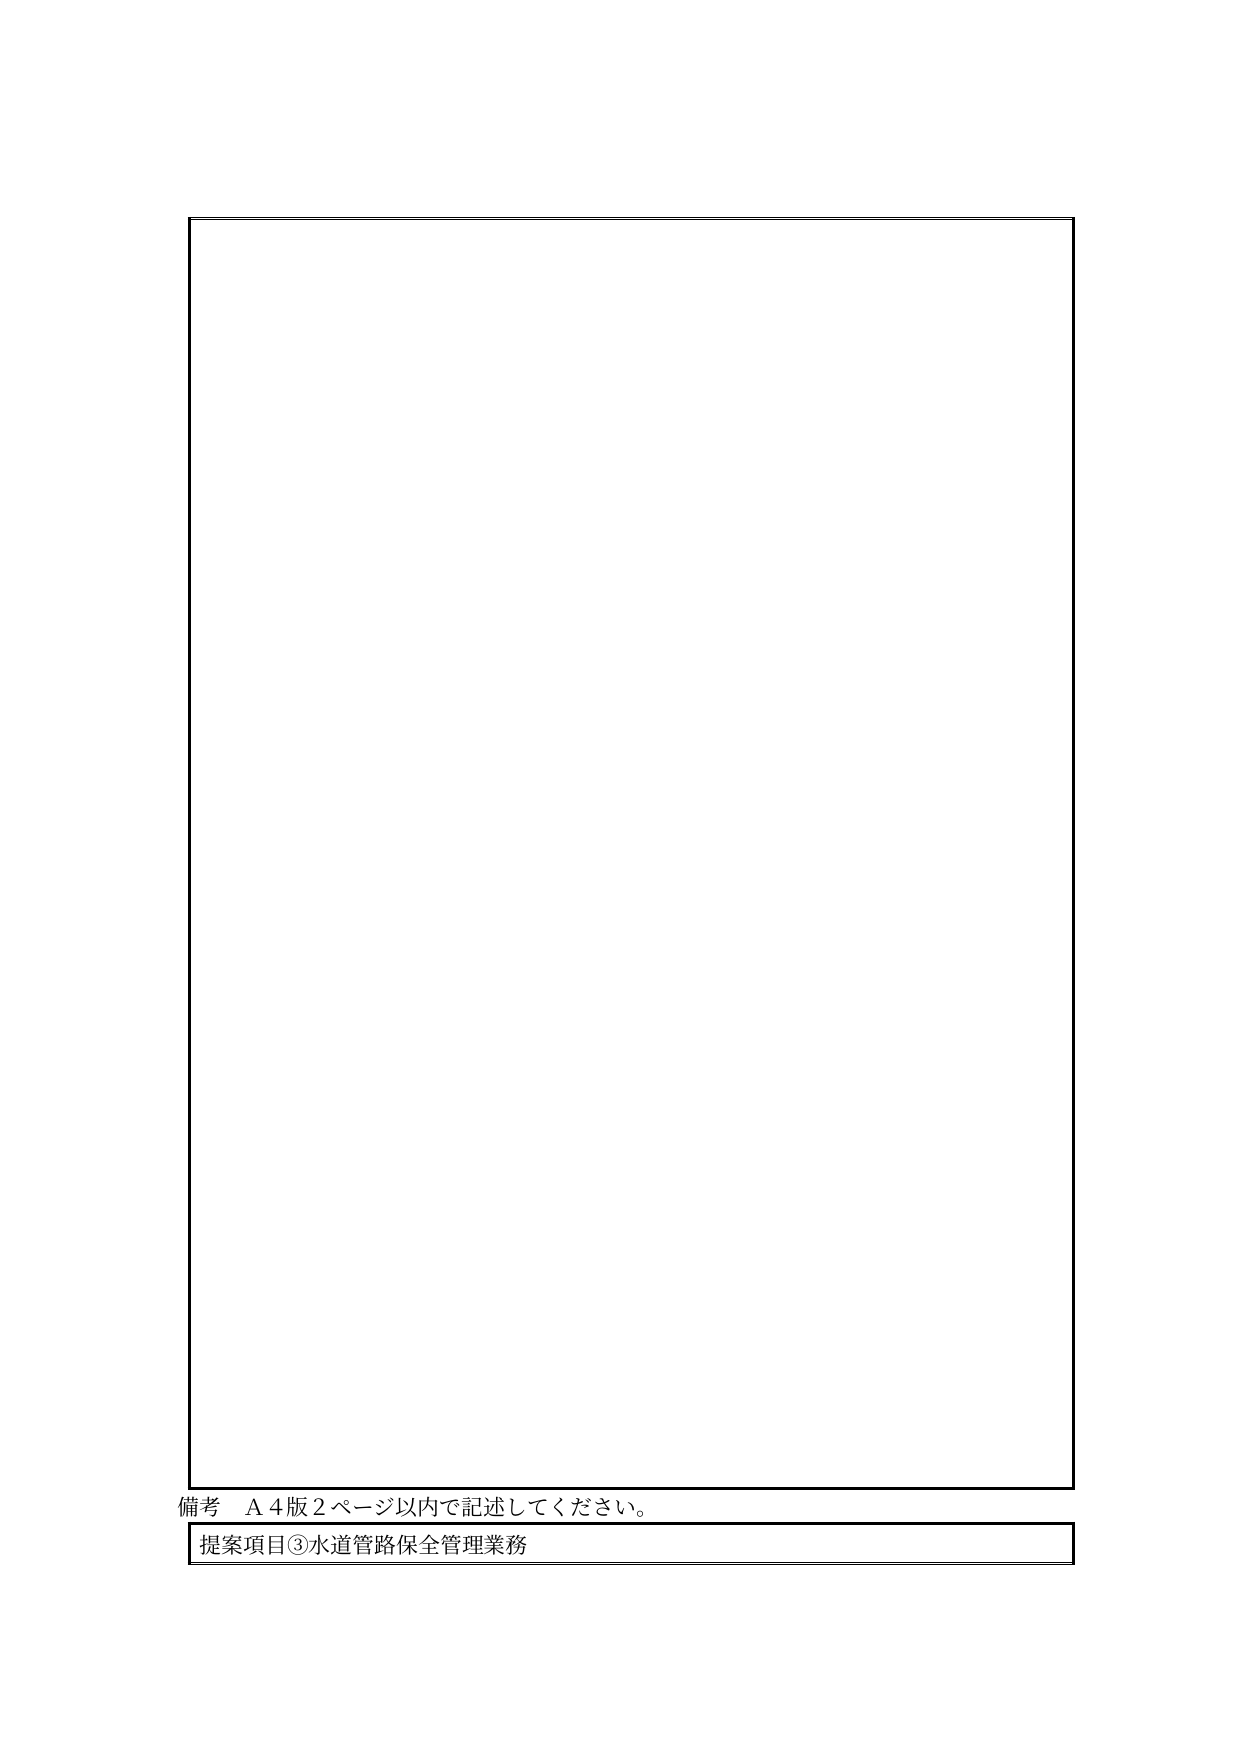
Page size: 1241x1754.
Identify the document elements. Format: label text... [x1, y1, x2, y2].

table_cell [191, 220, 1072, 1487]
text 備考 Ａ４版２ページ以内で記述してください。 [177, 1490, 1167, 1522]
table_header 提案項目➂水道管路保全管理業務 [191, 1525, 1072, 1562]
